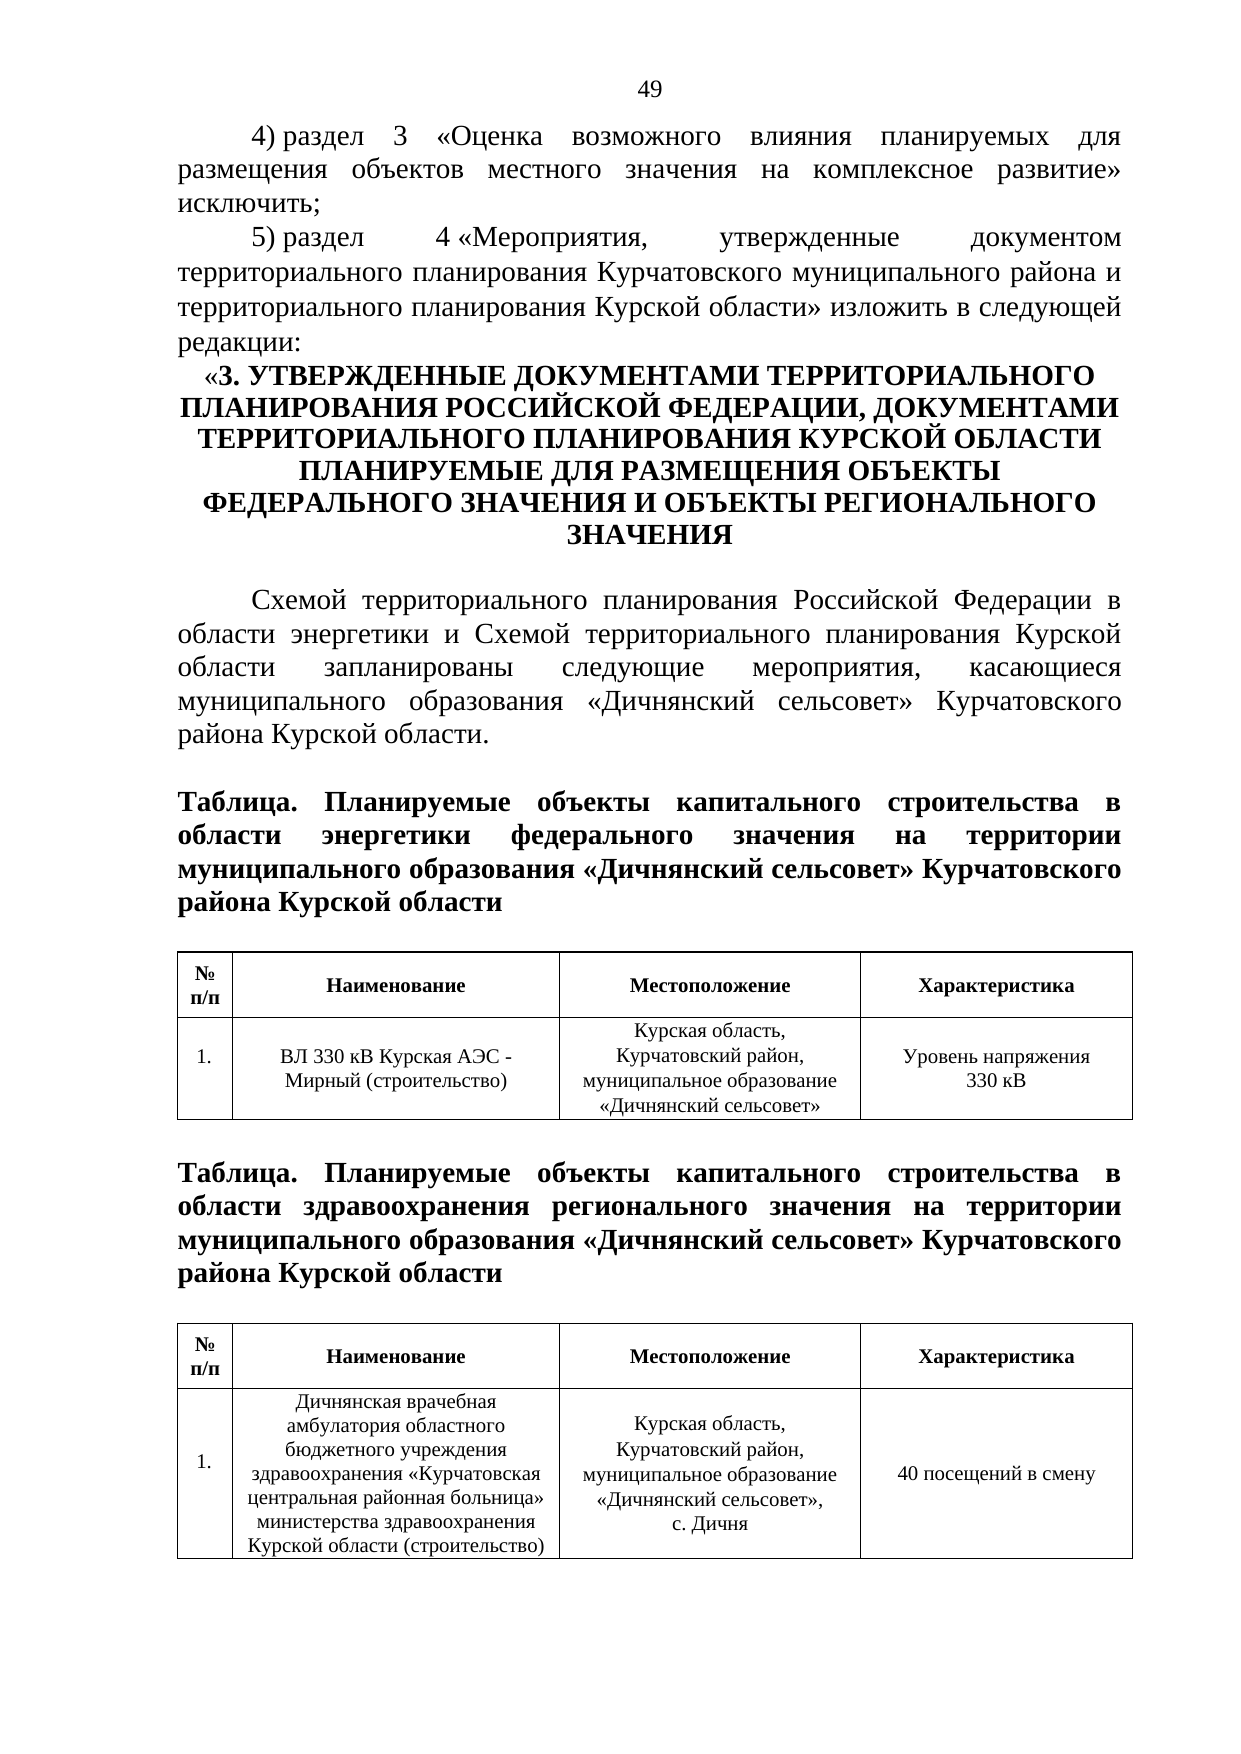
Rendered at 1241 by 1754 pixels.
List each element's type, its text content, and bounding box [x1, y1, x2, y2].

text Схемой территориального планирования Российской Федерации в области энергетики и Схемой территориального планирования Курской области запланированы следующие мероприятия, касающиеся муниципального образования «Дичнянский сельсовет» Курчатовского района Курской области. [177, 582, 1122, 750]
table_header Наименование [233, 953, 559, 1017]
table_cell [178, 1389, 232, 1557]
table_cell Уровень напряжения 330 кВ [861, 1018, 1132, 1119]
table_header № п/п [178, 1324, 232, 1388]
text Таблица. Планируемые объекты капитального строительства в области энергетики федерального значения на территории муниципального образования «Дичнянский сельсовет» Курчатовского района Курской области [177, 784, 1122, 918]
table_header Наименование [233, 1324, 559, 1388]
table_header № п/п [178, 953, 232, 1017]
table_cell [178, 1018, 232, 1119]
table_header Местоположение [560, 1324, 860, 1388]
text 4) раздел 3 «Оценка возможного влияния планируемых для размещения объектов местного значения на комплексное развитие» исключить; [177, 118, 1122, 219]
table_cell Курская область, Курчатовский район, муниципальное образование «Дичнянский сельсовет» [560, 1018, 860, 1119]
table_header Местоположение [560, 953, 860, 1017]
table_cell 40 посещений в смену [861, 1389, 1132, 1557]
text Таблица. Планируемые объекты капитального строительства в области здравоохранения регионального значения на территории муниципального образования «Дичнянский сельсовет» Курчатовского района Курской области [177, 1155, 1122, 1289]
table_header Характеристика [861, 1324, 1132, 1388]
text «3. УТВЕРЖДЕННЫЕ ДОКУМЕНТАМИ ТЕРРИТОРИАЛЬНОГО ПЛАНИРОВАНИЯ РОССИЙСКОЙ ФЕДЕРАЦИИ, ДОКУМЕНТАМИ ТЕРРИТОРИАЛЬНОГО ПЛАНИРОВАНИЯ КУРСКОЙ ОБЛАСТИ ПЛАНИРУЕМЫЕ ДЛЯ РАЗМЕЩЕНИЯ ОБЪЕКТЫ ФЕДЕРАЛЬНОГО ЗНАЧЕНИЯ И ОБЪЕКТЫ РЕГИОНАЛЬНОГО ЗНАЧЕНИЯ [177, 359, 1122, 551]
table_header Характеристика [861, 953, 1132, 1017]
table_cell Дичнянская врачебная амбулатория областного бюджетного учреждения здравоохранения «Курчатовская центральная районная больница» министерства здравоохранения Курской области (строительство) [233, 1389, 559, 1557]
text 5) раздел 4 «Мероприятия, утвержденные документом территориального планирования Курчатовского муниципального района и территориального планирования Курской области» изложить в следующей редакции: [177, 219, 1122, 358]
table_cell ВЛ 330 кВ Курская АЭС - Мирный (строительство) [233, 1018, 559, 1119]
table_cell Курская область, Курчатовский район, муниципальное образование «Дичнянский сельсовет», с. Дичня [560, 1389, 860, 1557]
